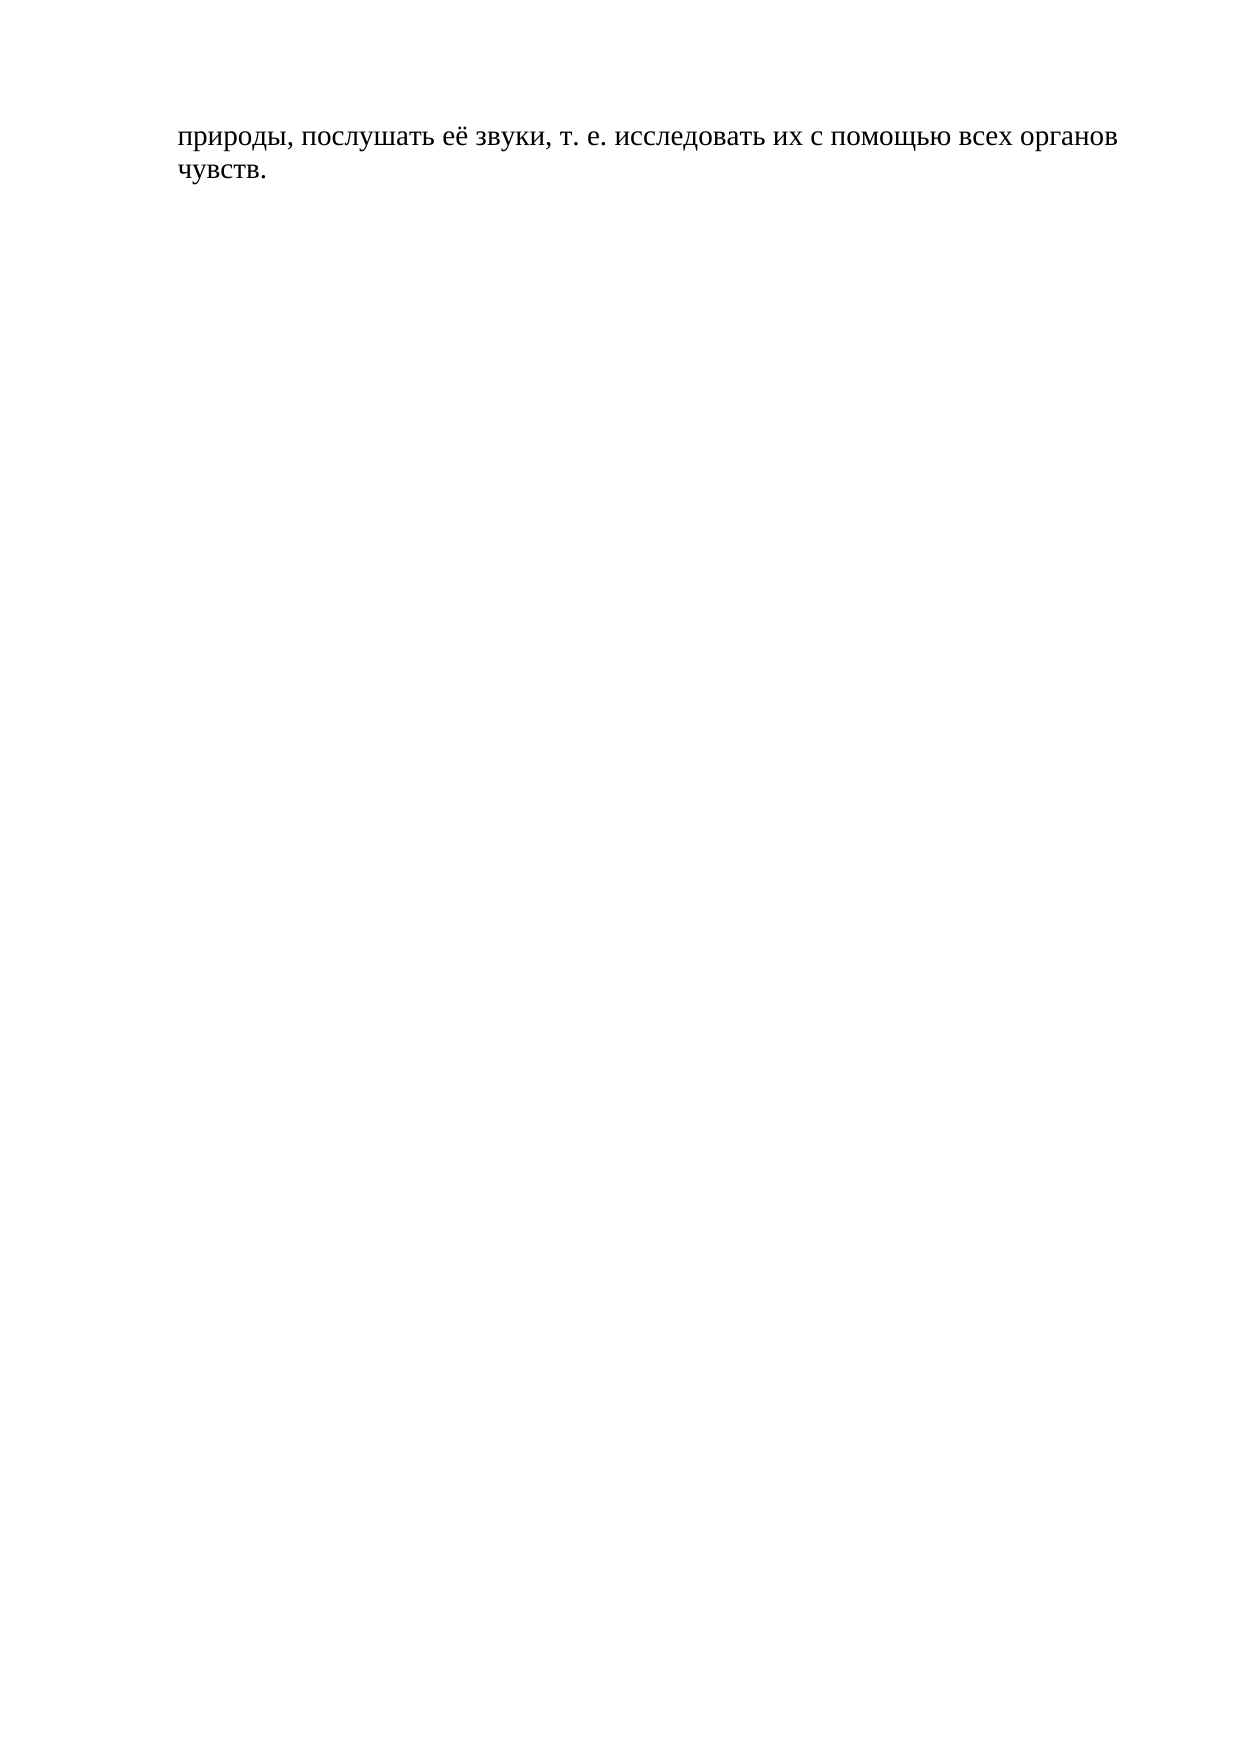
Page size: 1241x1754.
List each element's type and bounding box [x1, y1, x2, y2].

text [177, 118, 1152, 185]
